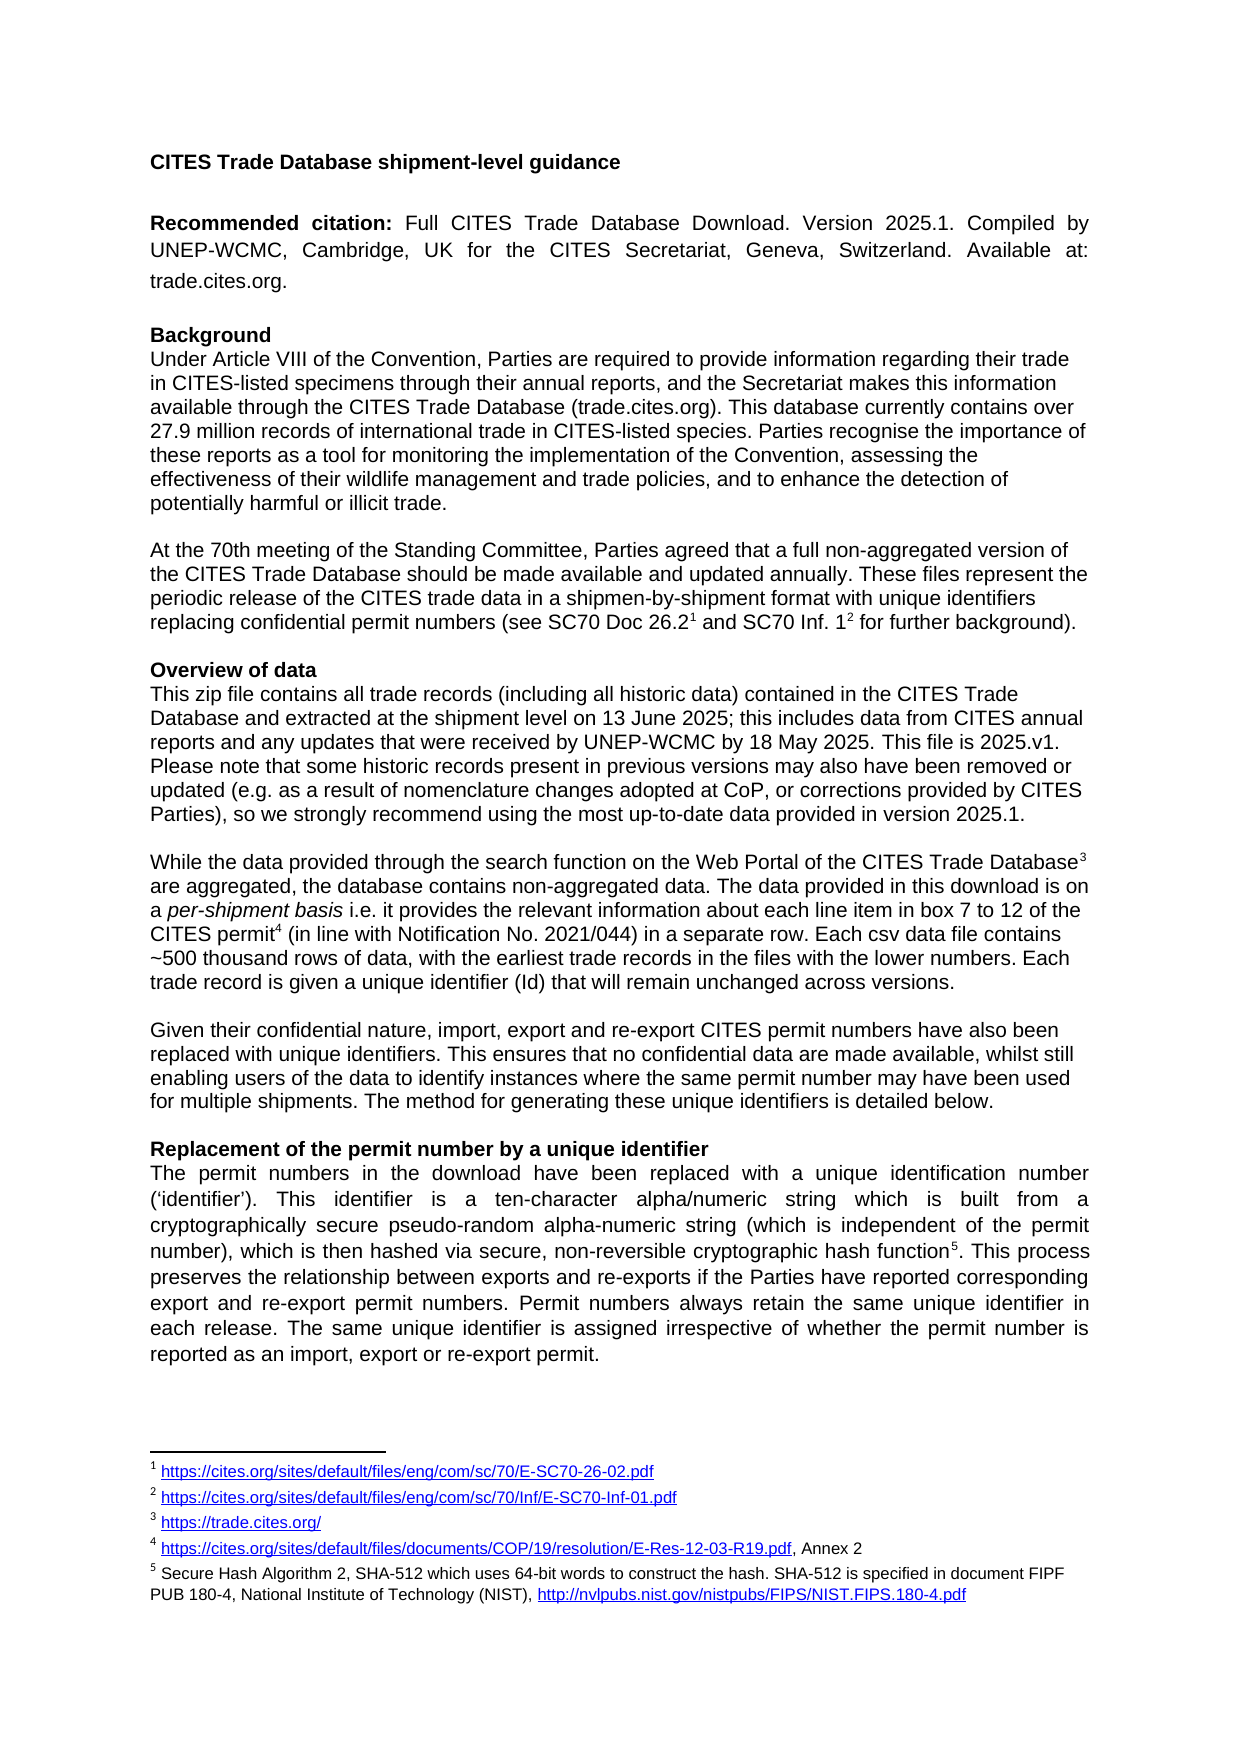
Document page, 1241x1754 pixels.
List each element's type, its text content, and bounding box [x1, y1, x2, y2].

text Replacement of the permit number by a unique identifier [150, 1137, 1090, 1161]
text Given their confidential nature, import, export and re-export CITES permit numbers have also been replaced with unique identifiers. This ensures that no confidential data are made available, whilst still enabling users of the data to identify instances where the same permit number may have been used for multiple shipments. The method for generating these unique identifiers is detailed below. [150, 1017, 1090, 1113]
text This zip file contains all trade records (including all historic data) contained in the CITES Trade Database and extracted at the shipment level on 13 June 2025; this includes data from CITES annual reports and any updates that were received by UNEP-WCMC by 18 May 2025. This file is 2025.v1. Please note that some historic records present in previous versions may also have been removed or updated (e.g. as a result of nomenclature changes adopted at CoP, or corrections provided by CITES Parties), so we strongly recommend using the most up-to-date data provided in version 2025.1. [150, 682, 1090, 826]
text Background [150, 323, 1090, 347]
text Overview of data [150, 658, 1090, 682]
text While the data provided through the search function on the Web Portal of the CITES Trade Database are aggregated, the database contains non-aggregated data. The data provided in this download is on a per-shipment basis i.e. it provides the relevant information about each line item in box 7 to 12 of the CITES permit (in line with Notification No. 2021/044) in a separate row. Each csv data file contains ~500 thousand rows of data, with the earliest trade records in the files with the lower numbers. Each trade record is given a unique identifier (Id) that will remain unchanged across versions. [150, 850, 1090, 993]
text At the 70th meeting of the Standing Committee, Parties agreed that a full non-aggregated version of the CITES Trade Database should be made available and updated annually. These files represent the periodic release of the CITES trade data in a shipmen-by-shipment format with unique identifiers replacing confidential permit numbers (see SC70 Doc 26.2 and SC70 Inf. 1 for further background). [150, 538, 1090, 634]
text CITES Trade Database shipment-level guidance [150, 150, 1090, 174]
text The permit numbers in the download have been replaced with a unique identification number (‘identifier’). This identifier is a ten-character alpha/numeric string which is built from a cryptographically secure pseudo-random alpha-numeric string (which is independent of the permit number), which is then hashed via secure, non-reversible cryptographic hash function. This process preserves the relationship between exports and re-exports if the Parties have reported corresponding export and re-export permit numbers. Permit numbers always retain the same unique identifier in each release. The same unique identifier is assigned irrespective of whether the permit number is reported as an import, export or re-export permit. [150, 1161, 1090, 1366]
text Recommended citation: Full CITES Trade Database Download. Version 2025.1. Compiled by UNEP-WCMC, Cambridge, UK for the CITES Secretariat, Geneva, Switzerland. Available at: trade.cites.org. [150, 210, 1090, 294]
text Under Article VIII of the Convention, Parties are required to provide information regarding their trade in CITES-listed specimens through their annual reports, and the Secretariat makes this information available through the CITES Trade Database (trade.cites.org). This database currently contains over 27.9 million records of international trade in CITES-listed species. Parties recognise the importance of these reports as a tool for monitoring the implementation of the Convention, assessing the effectiveness of their wildlife management and trade policies, and to enhance the detection of potentially harmful or illicit trade. [150, 347, 1090, 514]
